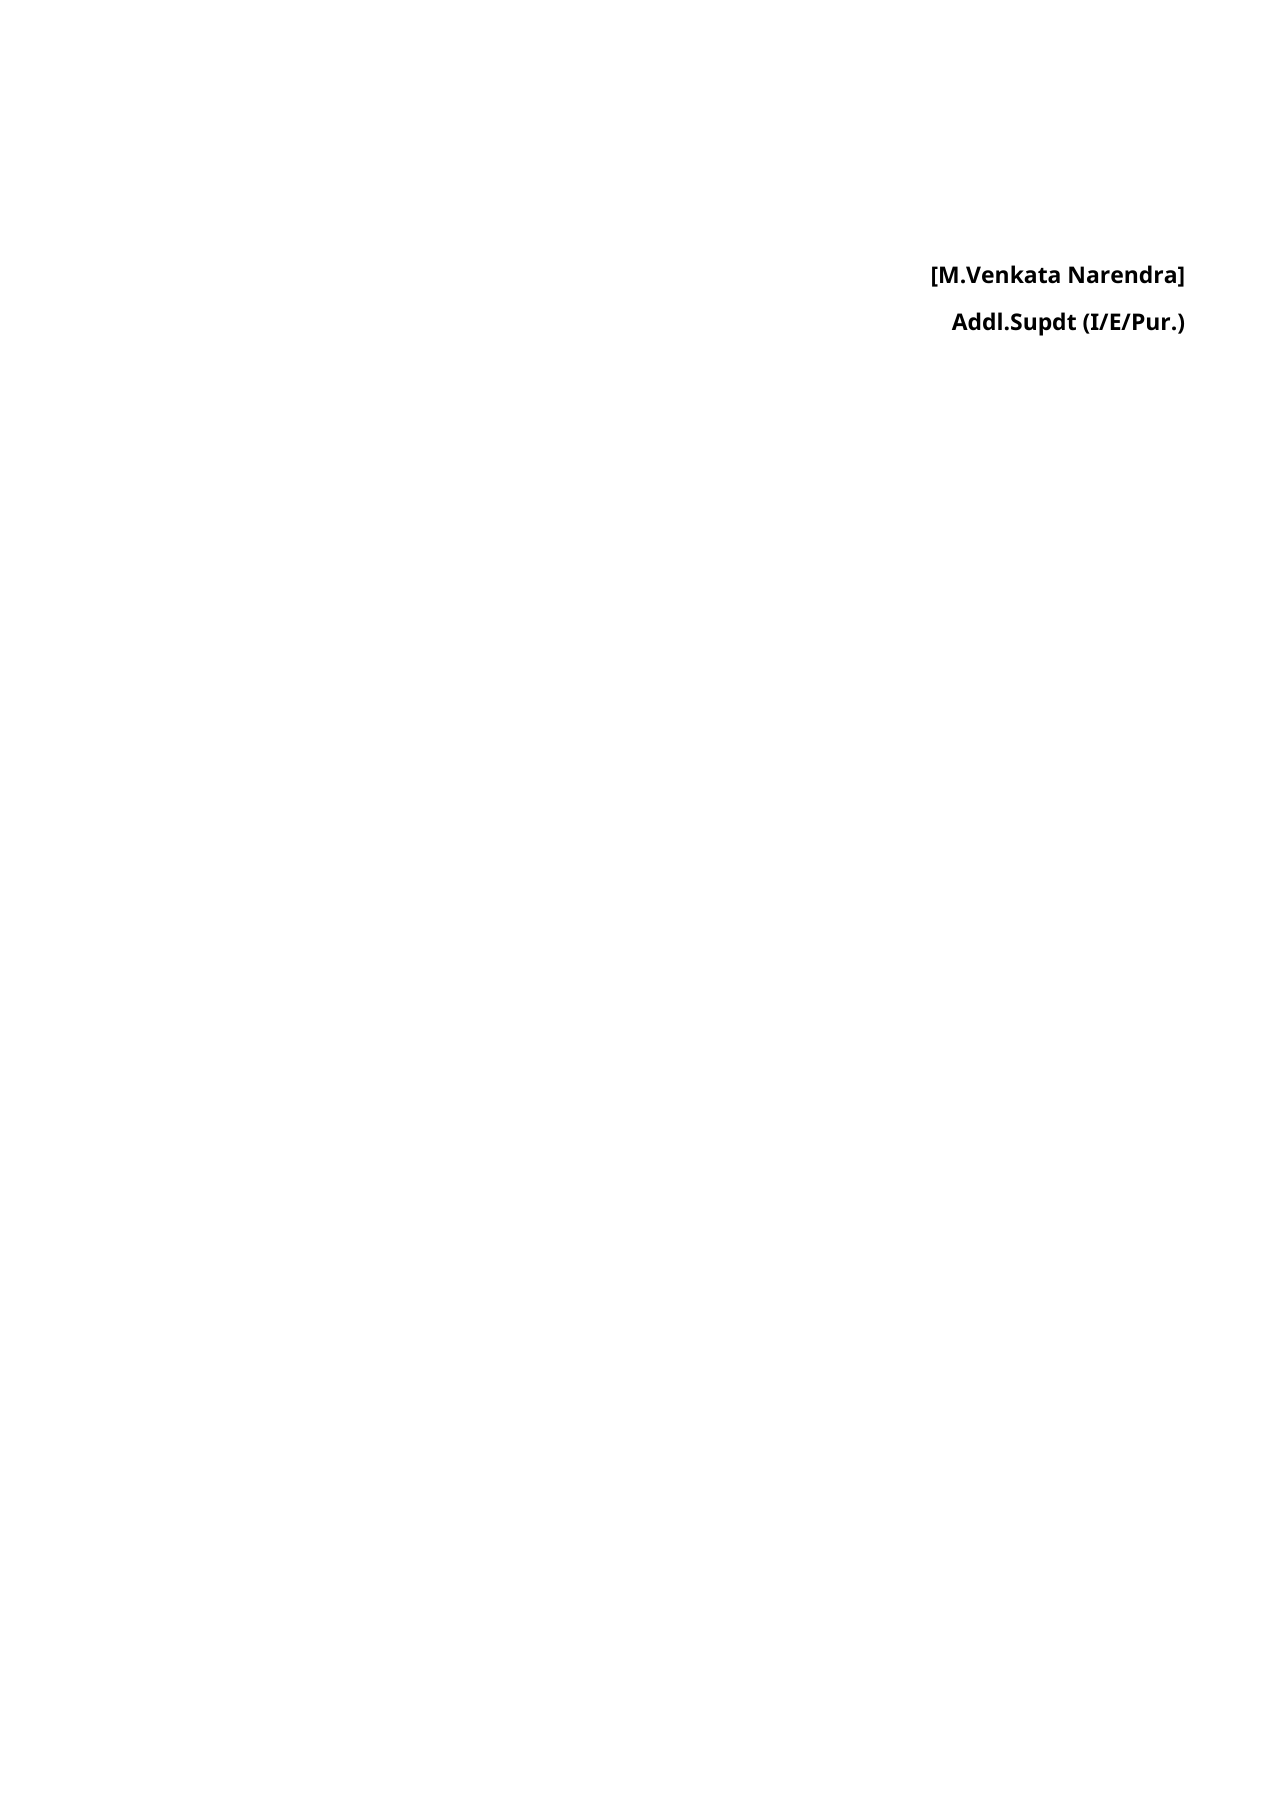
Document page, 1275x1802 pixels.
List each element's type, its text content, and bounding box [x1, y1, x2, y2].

text [M.Venkata Narendra] [555, 259, 1185, 290]
text Addl.Supdt (I/E/Pur.) [555, 306, 1185, 337]
